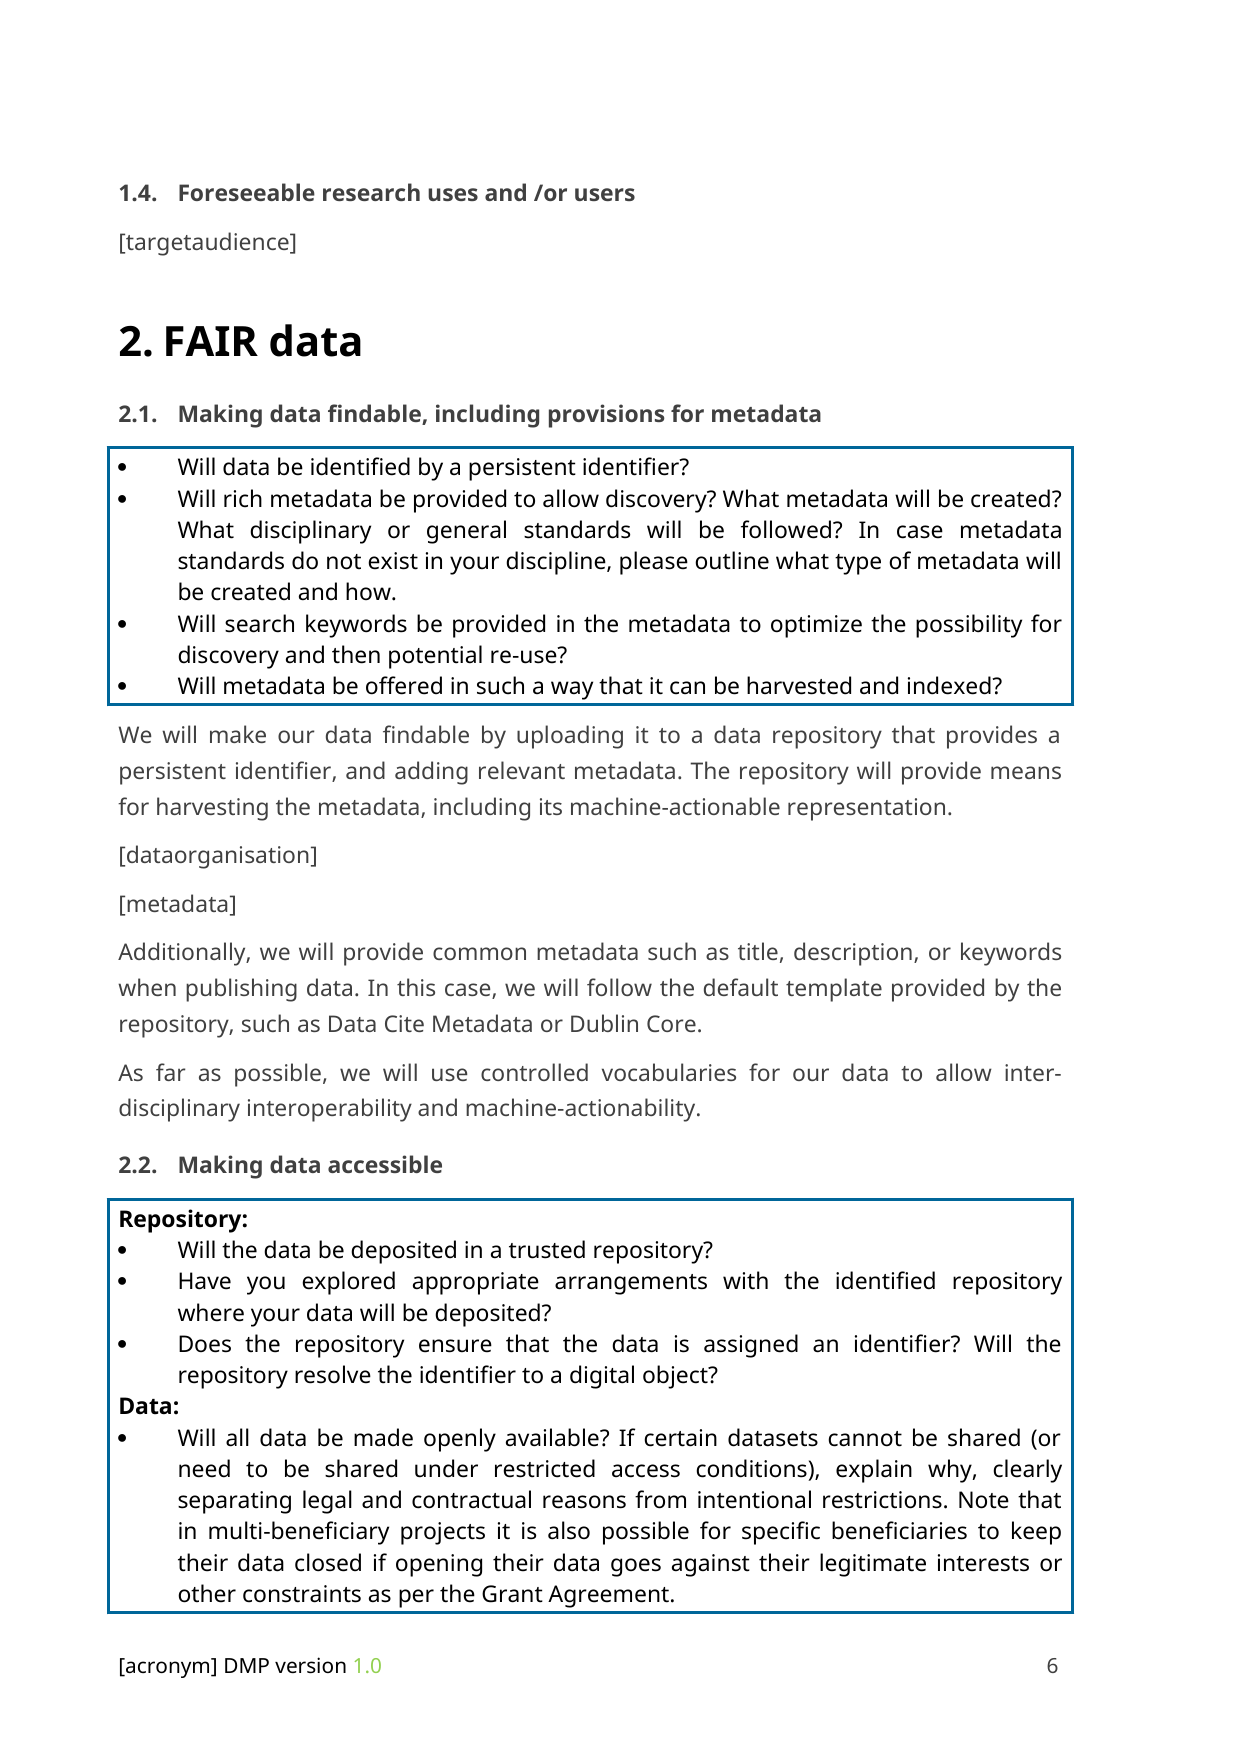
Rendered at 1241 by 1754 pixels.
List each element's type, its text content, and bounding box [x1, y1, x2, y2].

list Have you explored appropriate arrangements with the identified repository where your data will be deposited? [118, 1265, 1063, 1328]
list Will all data be made openly available? If certain datasets cannot be shared (or need to be shared under restricted access conditions), explain why, clearly separating legal and contractual reasons from intentional restrictions. Note that in multi-beneficiary projects it is also possible for specific beneficiaries to keep their data closed if opening their data goes against their legitimate interests or other constraints as per the Grant Agreement. [110, 1416, 1071, 1611]
subtitle Foreseeable research uses and /or users [118, 177, 1063, 208]
text [metadata] [118, 888, 1063, 919]
list Will the data be deposited in a trusted repository? [118, 1234, 1063, 1265]
list Will search keywords be provided in the metadata to optimize the possibility for discovery and then potential re-use? [118, 607, 1063, 665]
list Data: [118, 1390, 1063, 1416]
subtitle FAIR data [118, 312, 1063, 368]
list Will data be identified by a persistent identifier? [110, 449, 1071, 482]
subtitle Making data findable, including provisions for metadata [118, 398, 1063, 429]
list Does the repository ensure that the data is assigned an identifier? Will the repository resolve the identifier to a digital object? [118, 1328, 1063, 1390]
list Will rich metadata be provided to allow discovery? What metadata will be created? What disciplinary or general standards will be followed? In case metadata standards do not exist in your discipline, please outline what type of metadata will be created and how. [118, 482, 1063, 607]
text As far as possible, we will use controlled vocabularies for our data to allow inter-disciplinary interoperability and machine-actionability. [118, 1056, 1063, 1124]
list Will metadata be offered in such a way that it can be harvested and indexed? [110, 665, 1071, 703]
subtitle Making data accessible [118, 1149, 1063, 1180]
list Repository: [110, 1201, 1071, 1234]
text Additionally, we will provide common metadata such as title, description, or keywords when publishing data. In this case, we will follow the default template provided by the repository, such as Data Cite Metadata or Dublin Core. [118, 936, 1063, 1039]
text [dataorganisation] [118, 839, 1063, 871]
text [targetaudience] [118, 226, 1063, 257]
text We will make our data findable by uploading it to a data repository that provides a persistent identifier, and adding relevant metadata. The repository will provide means for harvesting the metadata, including its machine-actionable representation. [118, 719, 1063, 822]
